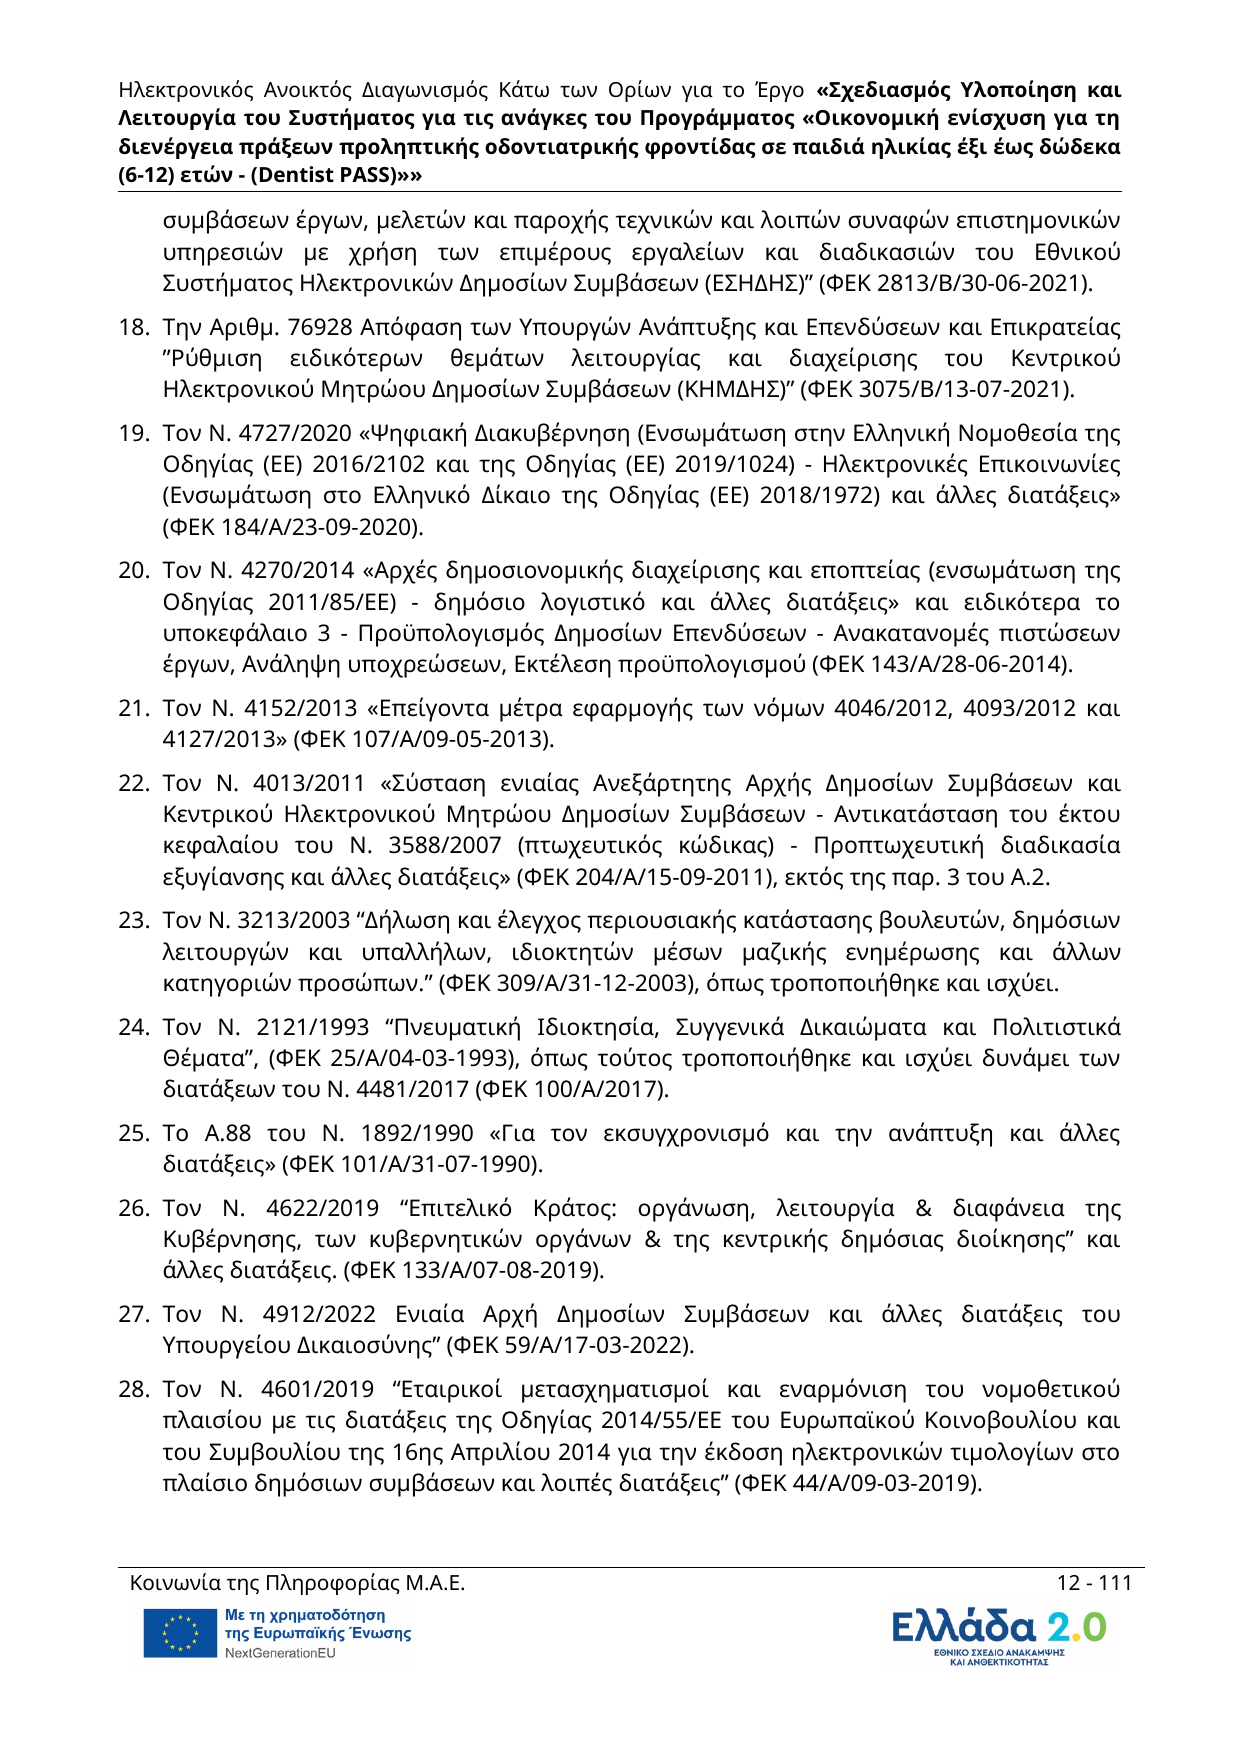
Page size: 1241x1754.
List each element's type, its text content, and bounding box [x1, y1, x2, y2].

list Τον Ν. 4152/2013 «Επείγοντα μέτρα εφαρμογής των νόμων 4046/2012, 4093/2012 και 4127/2013» (ΦΕΚ 107/Α/09-05-2013). [118, 692, 1122, 754]
list Τον Ν. 4270/2014 «Αρχές δημοσιονομικής διαχείρισης και εποπτείας (ενσωμάτωση της Οδηγίας 2011/85/ΕΕ) - δημόσιο λογιστικό και άλλες διατάξεις» και ειδικότερα το υποκεφάλαιο 3 - Προϋπολογισμός Δημοσίων Επενδύσεων - Ανακατανομές πιστώσεων έργων, Ανάληψη υποχρεώσεων, Εκτέλεση προϋπολογισμού (ΦΕΚ 143/Α/28-06-2014). [118, 554, 1122, 679]
list Τον Ν. 4622/2019 “Επιτελικό Κράτος: οργάνωση, λειτουργία & διαφάνεια της Κυβέρνησης, των κυβερνητικών οργάνων & της κεντρικής δημόσιας διοίκησης” και άλλες διατάξεις. (ΦΕΚ 133/Α/07-08-2019). [118, 1192, 1122, 1286]
list Τον N. 3213/2003 “Δήλωση και έλεγχος περιουσιακής κατάστασης βουλευτών, δημόσιων λειτουργών και υπαλλήλων, ιδιοκτητών μέσων μαζικής ενημέρωσης και άλλων κατηγοριών προσώπων.” (ΦΕΚ 309/A/31-12-2003), όπως τροποποιήθηκε και ισχύει. [118, 904, 1122, 998]
list Τον Ν. 4601/2019 “Εταιρικοί µετασχηµατισµοί και εναρµόνιση του νοµοθετικού πλαισίου µε τις διατάξεις της Οδηγίας 2014/55/ΕΕ του Ευρωπαϊκού Κοινοβουλίου και του Συµβουλίου της 16ης Απριλίου 2014 για την έκδοση ηλεκτρονικών τιµολογίων στο πλαίσιο δηµόσιων συµβάσεων και λοιπές διατάξεις” (ΦΕΚ 44/Α/09-03-2019). [118, 1373, 1122, 1498]
list Τον N. 4013/2011 «Σύσταση ενιαίας Ανεξάρτητης Αρχής Δημοσίων Συμβάσεων και Κεντρικού Ηλεκτρονικού Μητρώου Δημοσίων Συμβάσεων - Αντικατάσταση του έκτου κεφαλαίου του Ν. 3588/2007 (πτωχευτικός κώδικας) - Προπτωχευτική διαδικασία εξυγίανσης και άλλες διατάξεις» (ΦΕΚ 204/Α/15-09-2011), εκτός της παρ. 3 του Α.2. [118, 767, 1122, 892]
list Την Αριθμ. 76928 Απόφαση των Υπουργών Ανάπτυξης και Επενδύσεων και Επικρατείας ”Ρύθμιση ειδικότερων θεμάτων λειτουργίας και διαχείρισης του Κεντρικού Ηλεκτρονικού Μητρώου Δημοσίων Συμβάσεων (ΚΗΜΔΗΣ)” (ΦΕΚ 3075/Β/13-07-2021). [118, 311, 1122, 404]
list Τον Ν. 2121/1993 “Πνευματική Ιδιοκτησία, Συγγενικά Δικαιώματα και Πολιτιστικά Θέματα”, (ΦΕΚ 25/Α/04-03-1993), όπως τούτος τροποποιήθηκε και ισχύει δυνάμει των διατάξεων του Ν. 4481/2017 (ΦΕΚ 100/Α/2017). [118, 1011, 1122, 1104]
list Τον Ν. 4912/2022 Ενιαία Αρχή Δημοσίων Συμβάσεων και άλλες διατάξεις του Υπουργείου Δικαιοσύνης” (ΦΕΚ 59/A/17-03-2022). [118, 1298, 1122, 1361]
list Τον Ν. 4727/2020 «Ψηφιακή Διακυβέρνηση (Ενσωμάτωση στην Ελληνική Νομοθεσία της Οδηγίας (ΕΕ) 2016/2102 και της Οδηγίας (ΕΕ) 2019/1024) - Ηλεκτρονικές Επικοινωνίες (Ενσωμάτωση στο Ελληνικό Δίκαιο της Οδηγίας (ΕΕ) 2018/1972) και άλλες διατάξεις» (ΦΕΚ 184/Α/23-09-2020). [118, 417, 1122, 542]
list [118, 204, 1122, 298]
list Το Α.88 του Ν. 1892/1990 «Για τον εκσυγχρονισμό και την ανάπτυξη και άλλες διατάξεις» (ΦΕΚ 101/Α/31-07-1990). [118, 1117, 1122, 1179]
